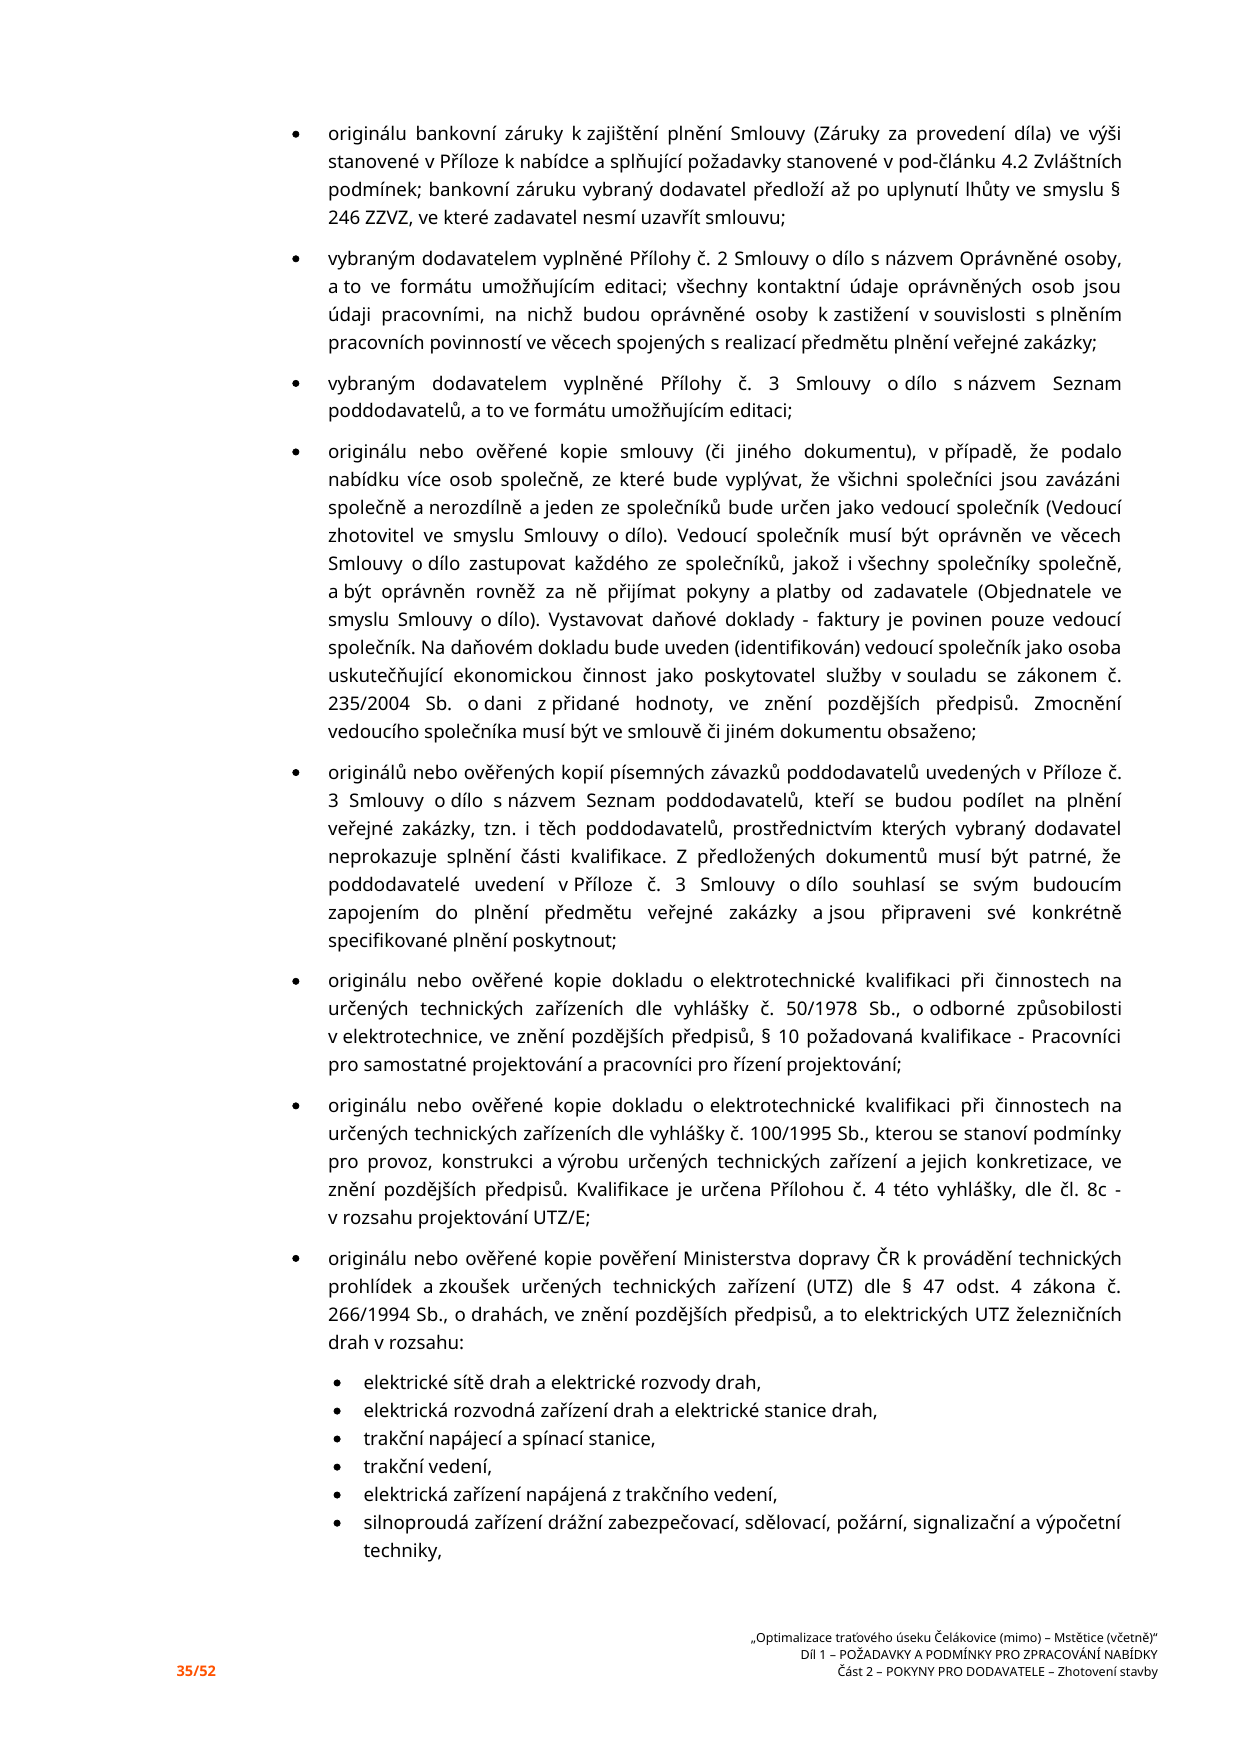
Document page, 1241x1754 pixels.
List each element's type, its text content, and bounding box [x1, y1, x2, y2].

text elektrické sítě drah a elektrické rozvody drah, [334, 1369, 1122, 1395]
text originálu nebo ověřené kopie pověření Ministerstva dopravy ČR k provádění technických prohlídek a zkoušek určených technických zařízení (UTZ) dle § 47 odst. 4 zákona č. 266/1994 Sb., o drahách, ve znění pozdějších předpisů, a to elektrických UTZ železničních drah v rozsahu: [292, 1245, 1122, 1354]
text originálu bankovní záruky k zajištění plnění Smlouvy (Záruky za provedení díla) ve výši stanovené v Příloze k nabídce a splňující požadavky stanovené v pod-článku 4.2 Zvláštních podmínek; bankovní záruku vybraný dodavatel předloží až po uplynutí lhůty ve smyslu § 246 ZZVZ, ve které zadavatel nesmí uzavřít smlouvu; [292, 121, 1122, 230]
text originálu nebo ověřené kopie smlouvy (či jiného dokumentu), v případě, že podalo nabídku více osob společně, ze které bude vyplývat, že všichni společníci jsou zavázáni společně a nerozdílně a jeden ze společníků bude určen jako vedoucí společník (Vedoucí zhotovitel ve smyslu Smlouvy o dílo). Vedoucí společník musí být oprávněn ve věcech Smlouvy o dílo zastupovat každého ze společníků, jakož i všechny společníky společně, a být oprávněn rovněž za ně přijímat pokyny a platby od zadavatele (Objednatele ve smyslu Smlouvy o dílo). Vystavovat daňové doklady - faktury je povinen pouze vedoucí společník. Na daňovém dokladu bude uveden (identifikován) vedoucí společník jako osoba uskutečňující ekonomickou činnost jako poskytovatel služby v souladu se zákonem č. 235/2004 Sb. o dani z přidané hodnoty, ve znění pozdějších předpisů. Zmocnění vedoucího společníka musí být ve smlouvě či jiném dokumentu obsaženo; [292, 438, 1122, 744]
text vybraným dodavatelem vyplněné Přílohy č. 3 Smlouvy o dílo s názvem Seznam poddodavatelů, a to ve formátu umožňujícím editaci; [292, 370, 1122, 423]
text silnoproudá zařízení drážní zabezpečovací, sdělovací, požární, signalizační a výpočetní techniky, [334, 1509, 1122, 1563]
text trakční napájecí a spínací stanice, [334, 1426, 1122, 1451]
text originálu nebo ověřené kopie dokladu o elektrotechnické kvalifikaci při činnostech na určených technických zařízeních dle vyhlášky č. 50/1978 Sb., o odborné způsobilosti v elektrotechnice, ve znění pozdějších předpisů, § 10 požadovaná kvalifikace - Pracovníci pro samostatné projektování a pracovníci pro řízení projektování; [292, 968, 1122, 1077]
text trakční vedení, [334, 1453, 1122, 1479]
text originálu nebo ověřené kopie dokladu o elektrotechnické kvalifikaci při činnostech na určených technických zařízeních dle vyhlášky č. 100/1995 Sb., kterou se stanoví podmínky pro provoz, konstrukci a výrobu určených technických zařízení a jejich konkretizace, ve znění pozdějších předpisů. Kvalifikace je určena Přílohou č. 4 této vyhlášky, dle čl. 8c - v rozsahu projektování UTZ/E; [292, 1092, 1122, 1230]
text elektrická rozvodná zařízení drah a elektrické stanice drah, [334, 1397, 1122, 1423]
text vybraným dodavatelem vyplněné Přílohy č. 2 Smlouvy o dílo s názvem Oprávněné osoby, a to ve formátu umožňujícím editaci; všechny kontaktní údaje oprávněných osob jsou údaji pracovními, na nichž budou oprávněné osoby k zastižení v souvislosti s plněním pracovních povinností ve věcech spojených s realizací předmětu plnění veřejné zakázky; [292, 245, 1122, 355]
text originálů nebo ověřených kopií písemných závazků poddodavatelů uvedených v Příloze č. 3 Smlouvy o dílo s názvem Seznam poddodavatelů, kteří se budou podílet na plnění veřejné zakázky, tzn. i těch poddodavatelů, prostřednictvím kterých vybraný dodavatel neprokazuje splnění části kvalifikace. Z předložených dokumentů musí být patrné, že poddodavatelé uvedení v Příloze č. 3 Smlouvy o dílo souhlasí se svým budoucím zapojením do plnění předmětu veřejné zakázky a jsou připraveni své konkrétně specifikované plnění poskytnout; [292, 759, 1122, 953]
text elektrická zařízení napájená z trakčního vedení, [334, 1482, 1122, 1507]
